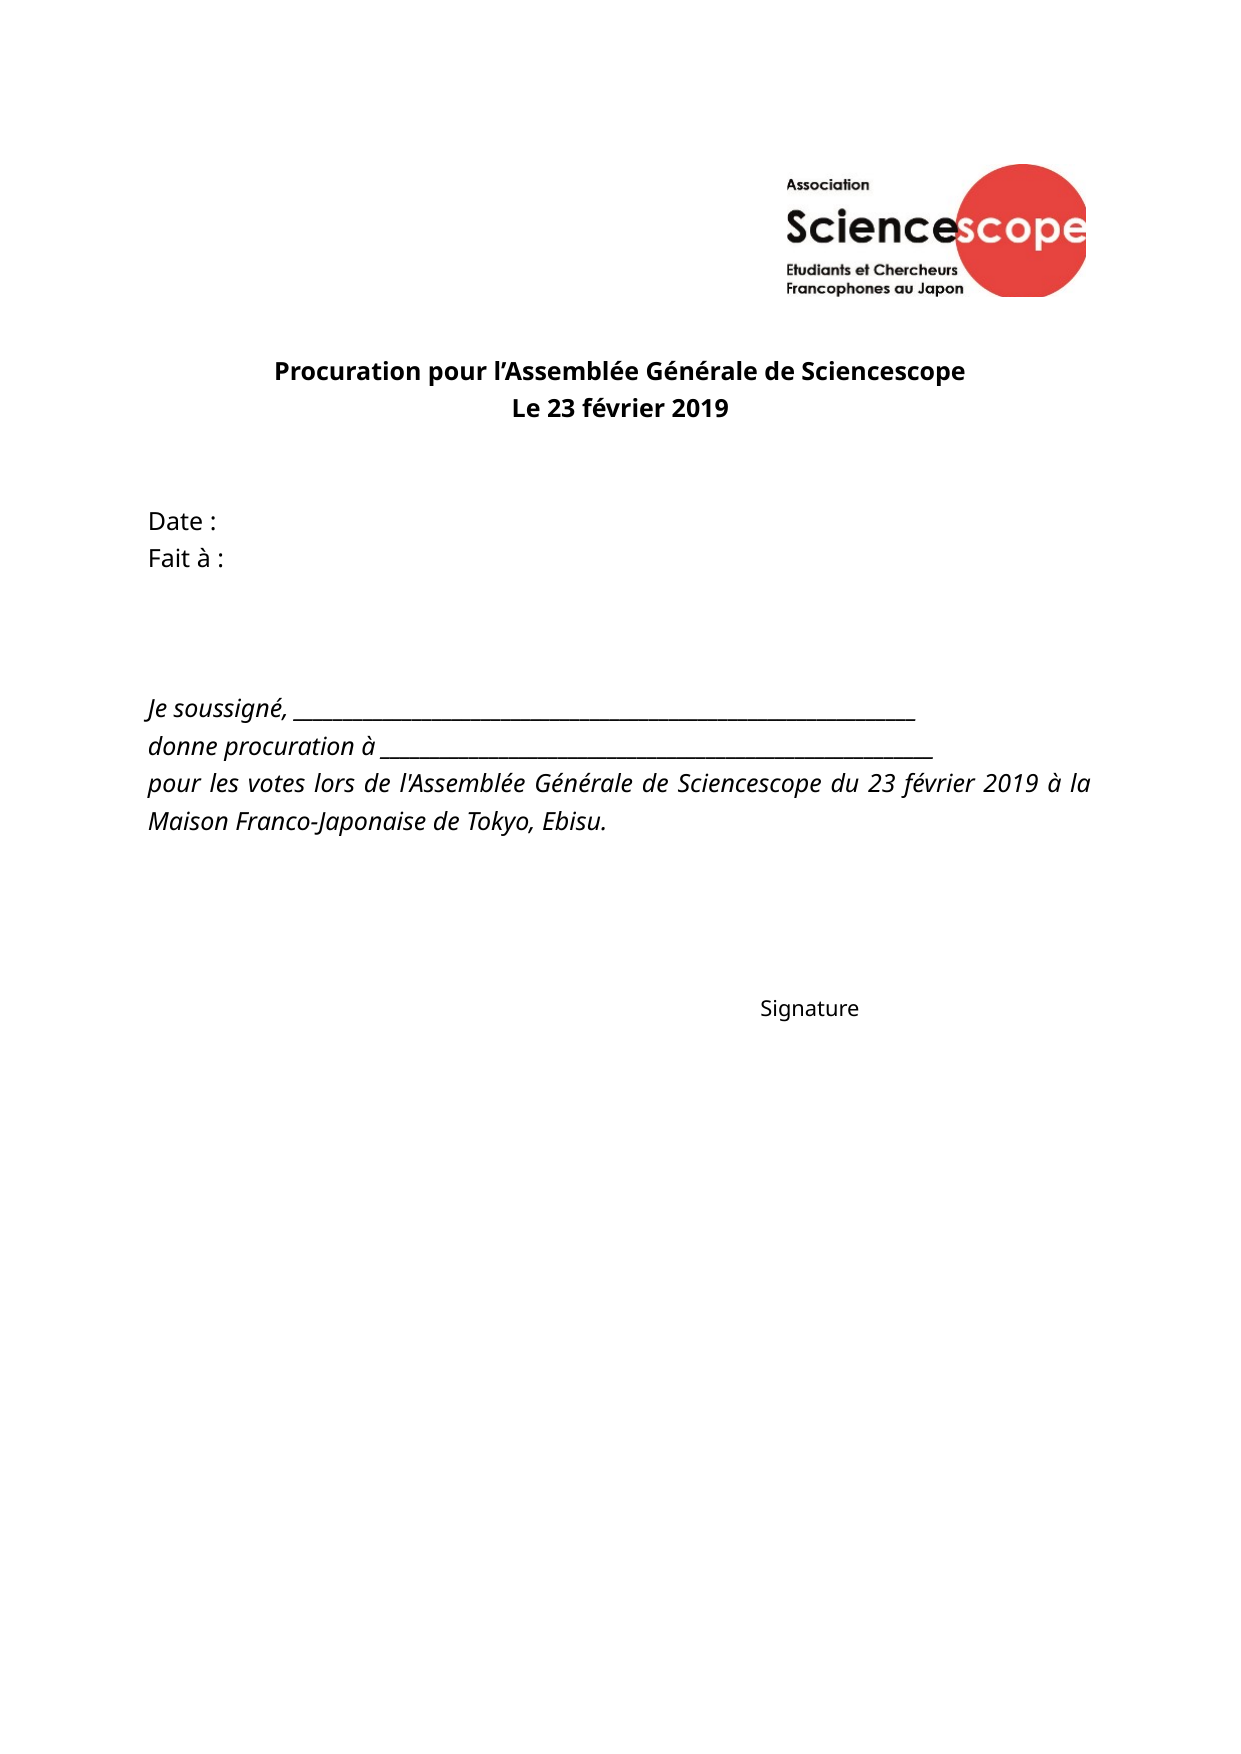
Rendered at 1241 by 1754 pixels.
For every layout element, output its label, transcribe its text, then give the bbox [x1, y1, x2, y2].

text Signature [148, 989, 1093, 1027]
text Procuration pour l’Assemblée Générale de Sciencescope [148, 352, 1093, 389]
picture [785, 164, 1086, 296]
text pour les votes lors de l'Assemblée Générale de Sciencescope du 23 février 2019 à la Maison Franco-Japonaise de Tokyo, Ebisu. [148, 764, 1093, 839]
text Fait à : [148, 539, 1093, 577]
text Le 23 février 2019 [148, 389, 1093, 427]
text Date : [148, 502, 1093, 539]
text Je soussigné, _______________________________________________________________ [148, 652, 1093, 727]
text donne procuration à ________________________________________________________ [148, 727, 1093, 764]
